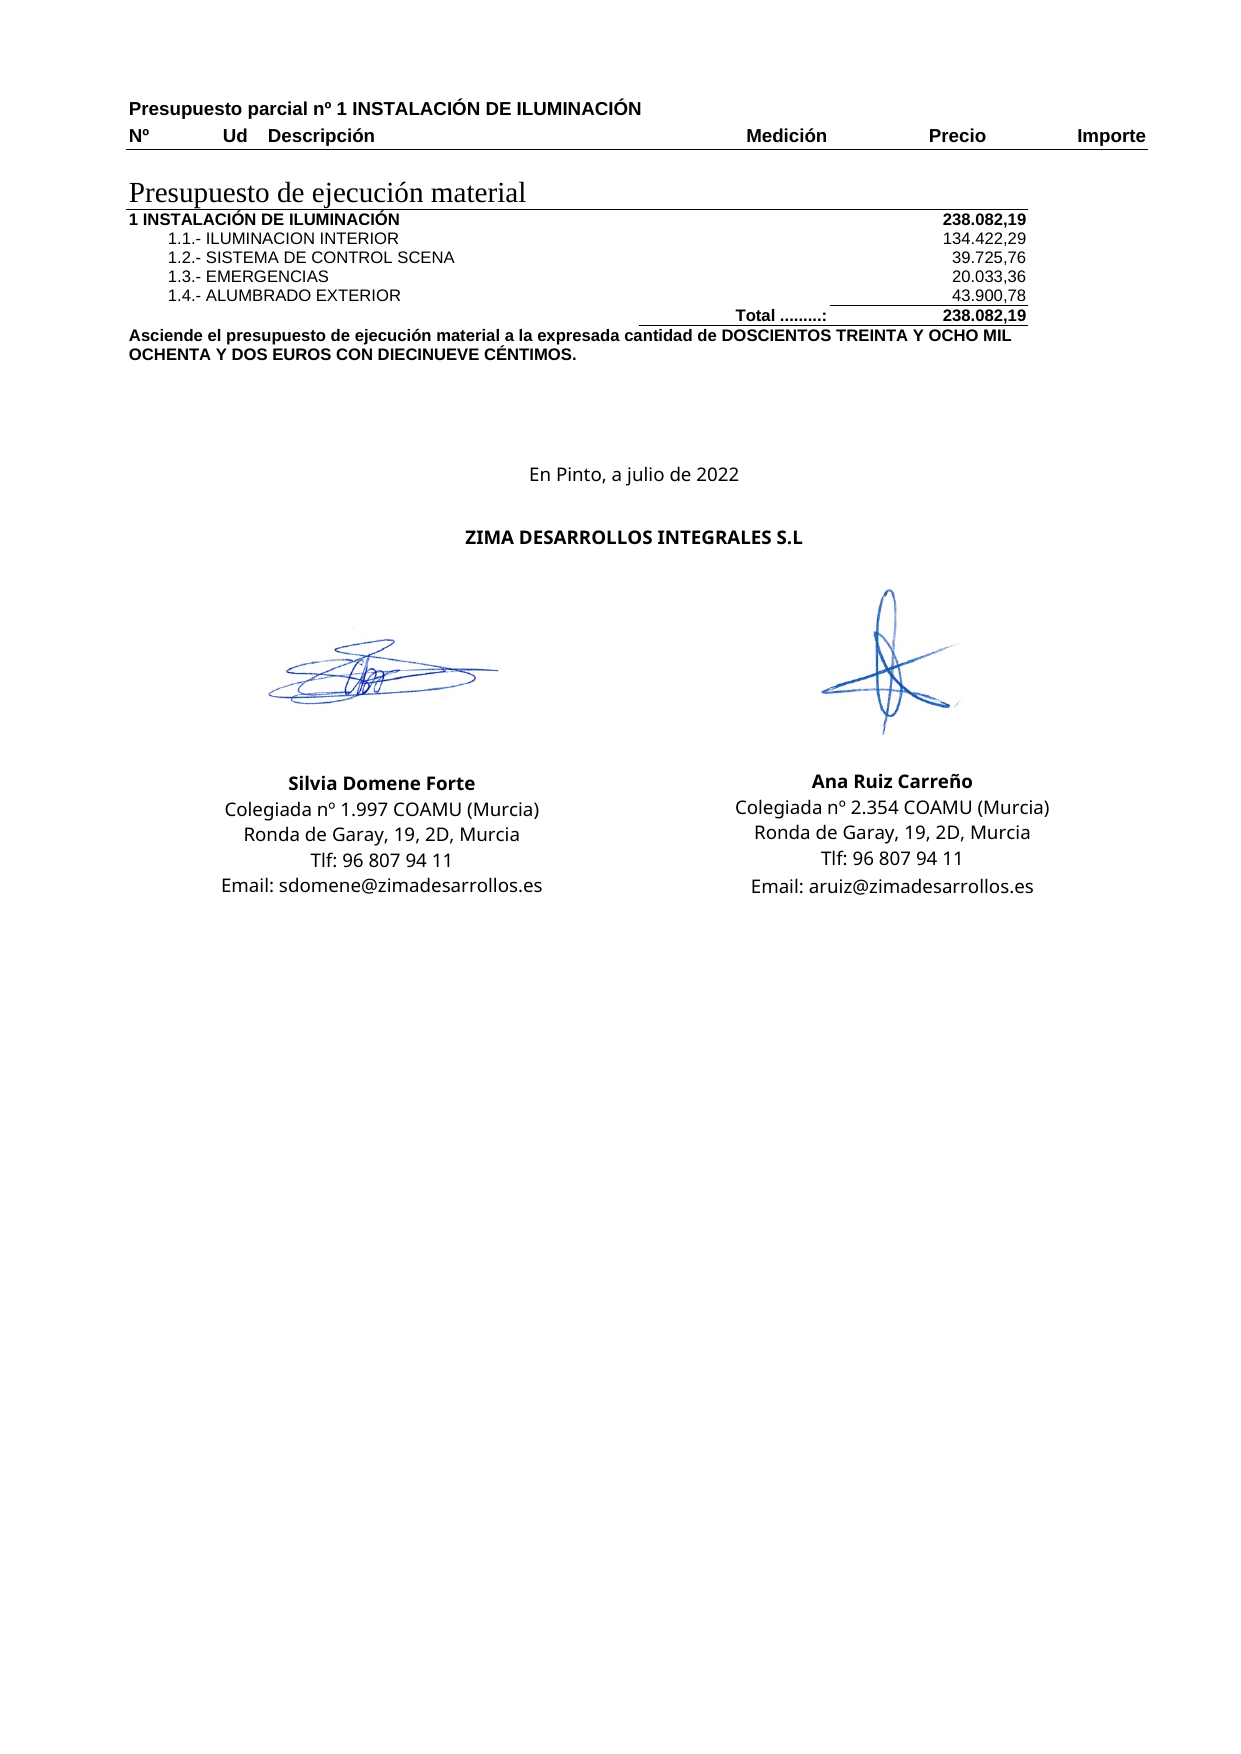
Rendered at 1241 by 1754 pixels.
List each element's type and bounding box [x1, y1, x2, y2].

picture [250, 621, 513, 717]
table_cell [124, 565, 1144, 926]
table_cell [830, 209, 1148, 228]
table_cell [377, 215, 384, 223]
picture [811, 570, 974, 741]
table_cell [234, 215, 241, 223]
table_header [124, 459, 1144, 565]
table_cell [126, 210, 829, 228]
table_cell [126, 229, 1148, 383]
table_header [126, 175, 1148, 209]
